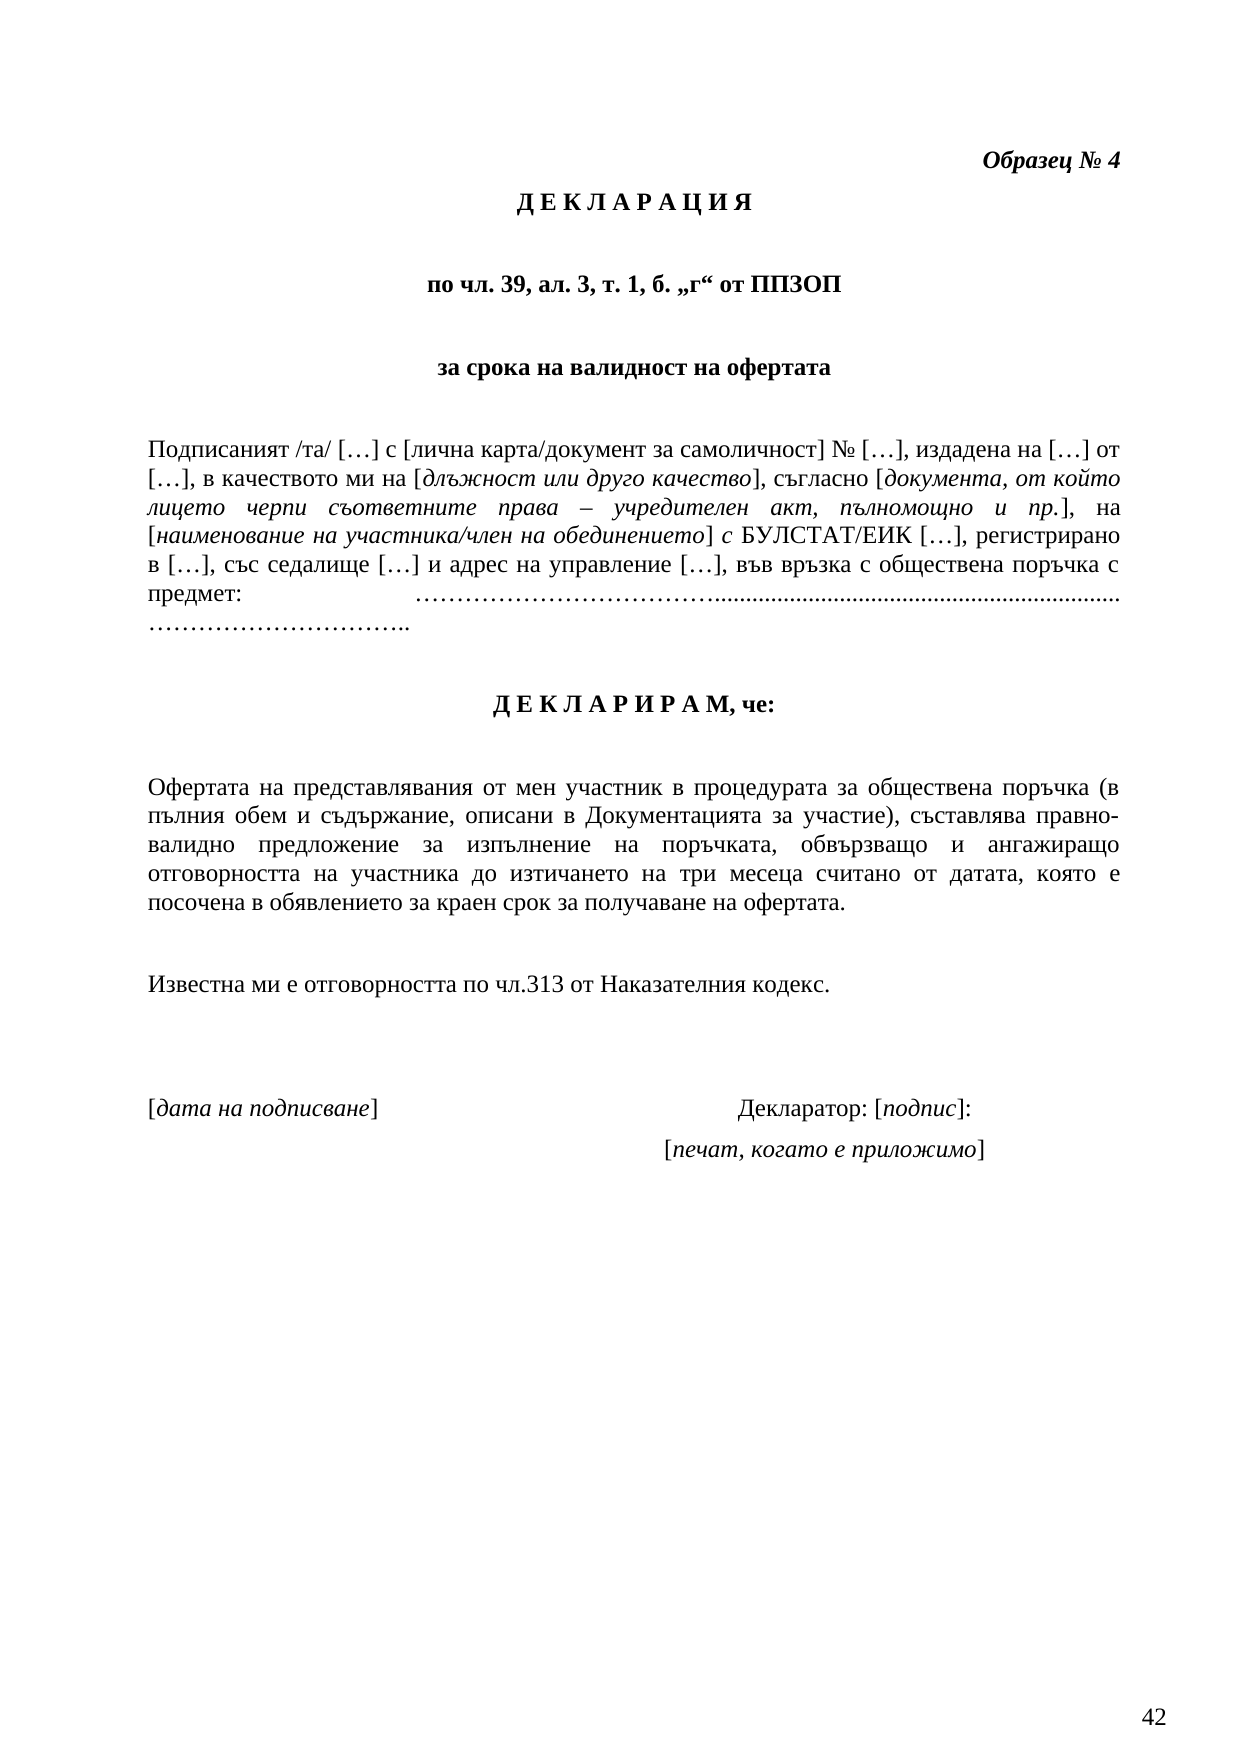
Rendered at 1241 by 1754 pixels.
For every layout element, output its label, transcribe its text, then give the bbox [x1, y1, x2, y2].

text Д Е К Л А Р А Ц И Я [148, 187, 1121, 215]
text Подписаният /та/ […] с [лична карта/документ за самоличност] № […], издадена на […] от […], в качеството ми на [длъжност или друго качество], съгласно [документа, от който лицето черпи съответните права – учредителен акт, пълномощно и пр.], на [наименование на участника/член на обединението] с БУЛСТАТ/ЕИК […], регистрирано в […], със седалище […] и адрес на управление […], във връзка с обществена поръчка с предмет: ……………………………….................................................................………………………….. [148, 434, 1121, 635]
text Известна ми е отговорността по чл.313 от Наказателния кодекс. [148, 969, 1121, 998]
text [дата на подписване] Декларатор: [подпис]: [148, 1093, 1121, 1122]
text Д Е К Л А Р И Р А М, че: [148, 689, 1121, 718]
text по чл. 39, ал. 3, т. 1, б. „г“ от ППЗОП [148, 269, 1121, 298]
text [печат, когато е приложимо] [148, 1134, 1121, 1163]
text за срока на валидност на офертата [148, 352, 1121, 380]
text Офертата на представлявания от мен участник в процедурата за обществена поръчка (в пълния обем и съдържание, описани в Документацията за участие), съставлява правно-валидно предложение за изпълнение на поръчката, обвързващо и ангажиращо отговорността на участника до изтичането на три месеца считано от датата, която е посочена в обявлението за краен срок за получаване на офертата. [148, 772, 1121, 915]
text Образец № 4 [148, 145, 1121, 174]
